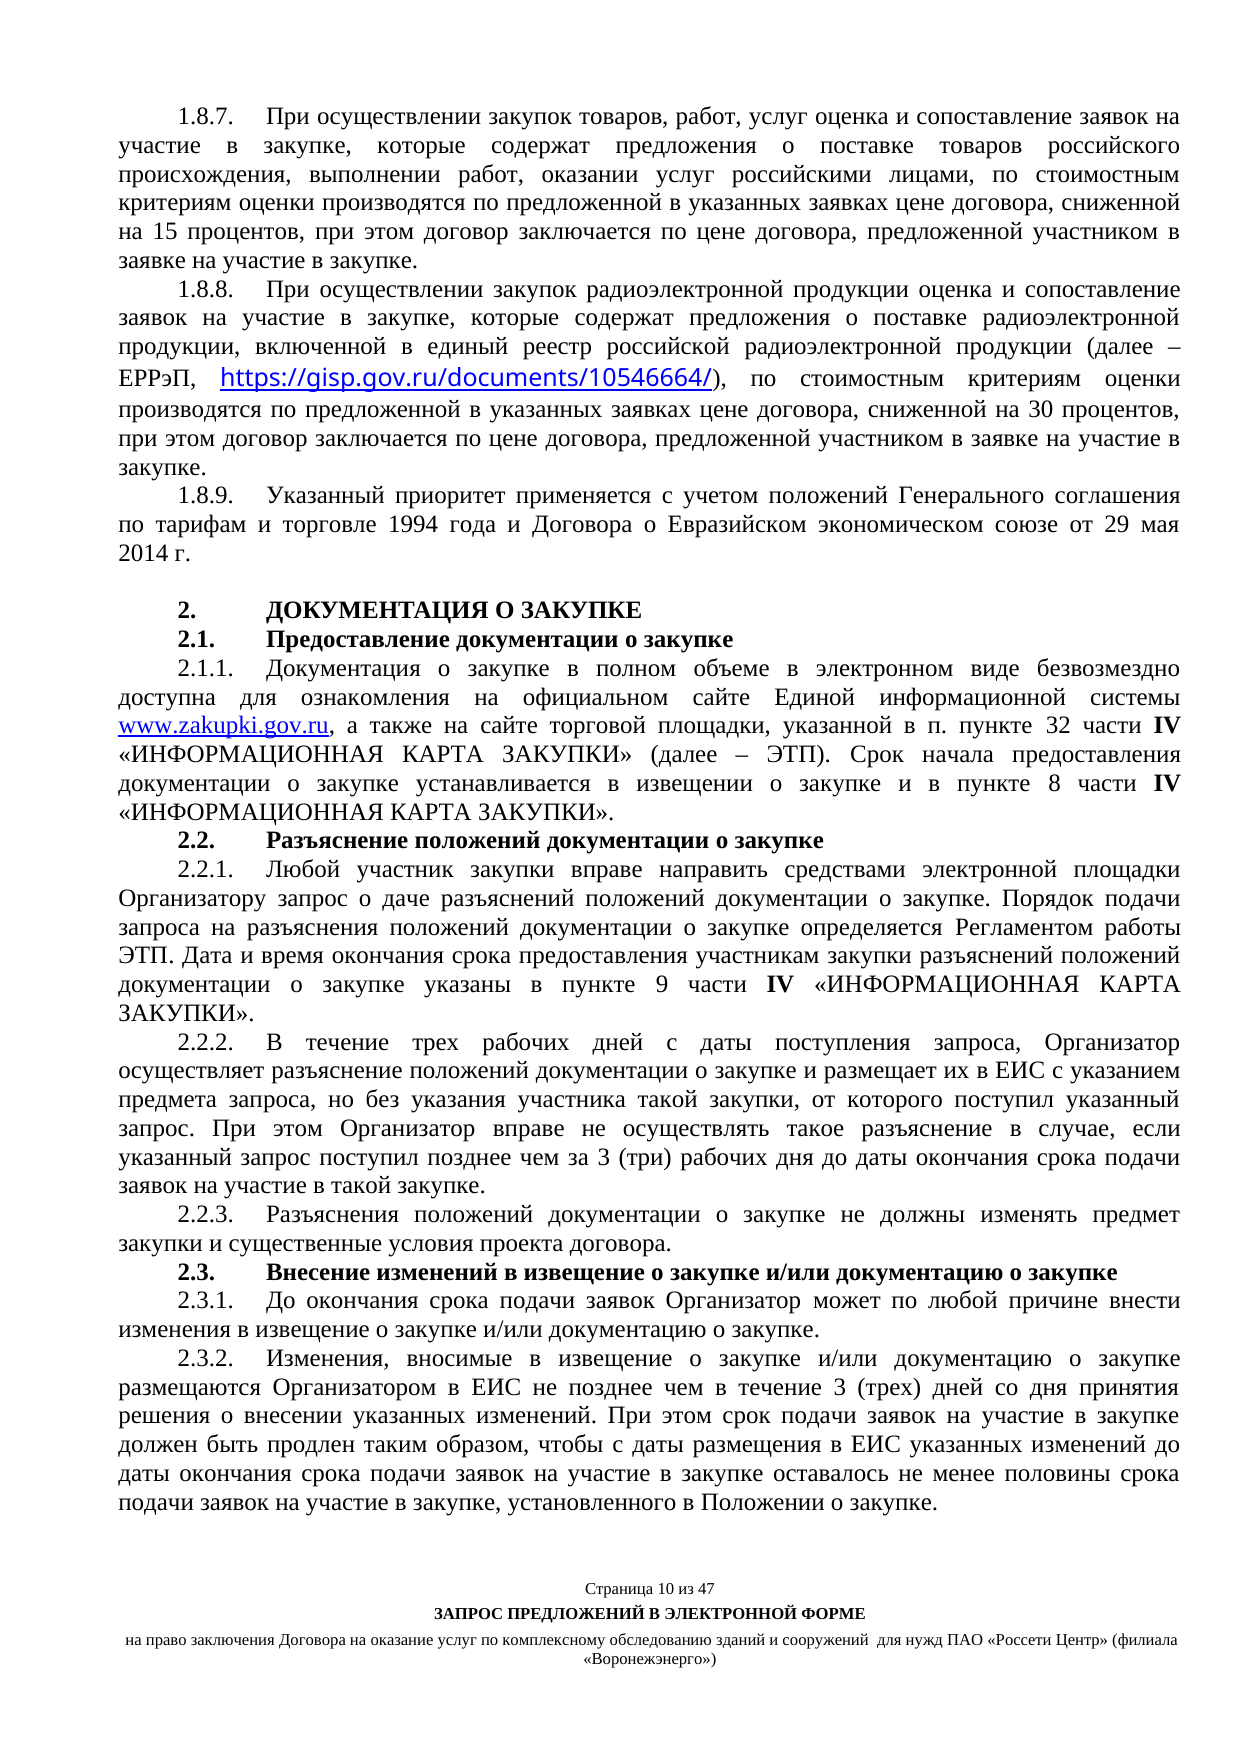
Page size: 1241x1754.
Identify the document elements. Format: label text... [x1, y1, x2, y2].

subtitle Разъяснения положений документации о закупке не должны изменять предмет закупки и существенные условия проекта договора. [118, 1199, 1181, 1257]
subtitle До окончания срока подачи заявок Организатор может по любой причине внести изменения в извещение о закупке и/или документацию о закупке. [118, 1285, 1181, 1343]
subtitle В течение трех рабочих дней с даты поступления запроса, Организатор осуществляет разъяснение положений документации о закупке и размещает их в ЕИС с указанием предмета запроса, но без указания участника такой закупки, от которого поступил указанный запрос. При этом Организатор вправе не осуществлять такое разъяснение в случае, если указанный запрос поступил позднее чем за 3 (три) рабочих дня до даты окончания срока подачи заявок на участие в такой закупке. [118, 1027, 1181, 1199]
subtitle При осуществлении закупок товаров, работ, услуг оценка и сопоставление заявок на участие в закупке, которые содержат предложения о поставке товаров российского происхождения, выполнении работ, оказании услуг российскими лицами, по стоимостным критериям оценки производятся по предложенной в указанных заявках цене договора, сниженной на 15 процентов, при этом договор заключается по цене договора, предложенной участником в заявке на участие в закупке. [118, 101, 1181, 274]
subtitle Предоставление документации о закупке [118, 624, 1181, 653]
subtitle При осуществлении закупок радиоэлектронной продукции оценка и сопоставление заявок на участие в закупке, которые содержат предложения о поставке радиоэлектронной продукции, включенной в единый реестр российской радиоэлектронной продукции (далее – ЕРРэП, https://gisp.gov.ru/documents/10546664/), по стоимостным критериям оценки производятся по предложенной в указанных заявках цене договора, сниженной на 30 процентов, при этом договор заключается по цене договора, предложенной участником в заявке на участие в закупке. [118, 274, 1181, 480]
subtitle Разъяснение положений документации о закупке [118, 825, 1181, 854]
subtitle Указанный приоритет применяется с учетом положений Генерального соглашения по тарифам и торговле 1994 года и Договора о Евразийском экономическом союзе от 29 мая 2014 г. [118, 480, 1181, 567]
subtitle Любой участник закупки вправе направить средствами электронной площадки Организатору запрос о даче разъяснений положений документации о закупке. Порядок подачи запроса на разъяснения положений документации о закупке определяется Регламентом работы ЭТП. Дата и время окончания срока предоставления участникам закупки разъяснений положений документации о закупке указаны в пункте 9 части IV «ИНФОРМАЦИОННАЯ КАРТА ЗАКУПКИ». [118, 854, 1181, 1027]
subtitle ДОКУМЕНТАЦИЯ О ЗАКУПКЕ [118, 595, 1181, 624]
subtitle Изменения, вносимые в извещение о закупке и/или документацию о закупке размещаются Организатором в ЕИС не позднее чем в течение 3 (трех) дней со дня принятия решения о внесении указанных изменений. При этом срок подачи заявок на участие в закупке должен быть продлен таким образом, чтобы с даты размещения в ЕИС указанных изменений до даты окончания срока подачи заявок на участие в закупке оставалось не менее половины срока подачи заявок на участие в закупке, установленного в Положении о закупке. [118, 1343, 1181, 1515]
subtitle Документация о закупке в полном объеме в электронном виде безвозмездно доступна для ознакомления на официальном сайте Единой информационной системы www.zakupki.gov.ru, а также на сайте торговой площадки, указанной в п. пункте 32 части IV «ИНФОРМАЦИОННАЯ КАРТА ЗАКУПКИ» (далее – ЭТП). Срок начала предоставления документации о закупке устанавливается в извещении о закупке и в пункте 8 части IV «ИНФОРМАЦИОННАЯ КАРТА ЗАКУПКИ». [118, 653, 1181, 825]
subtitle Внесение изменений в извещение о закупке и/или документацию о закупке [118, 1257, 1181, 1285]
